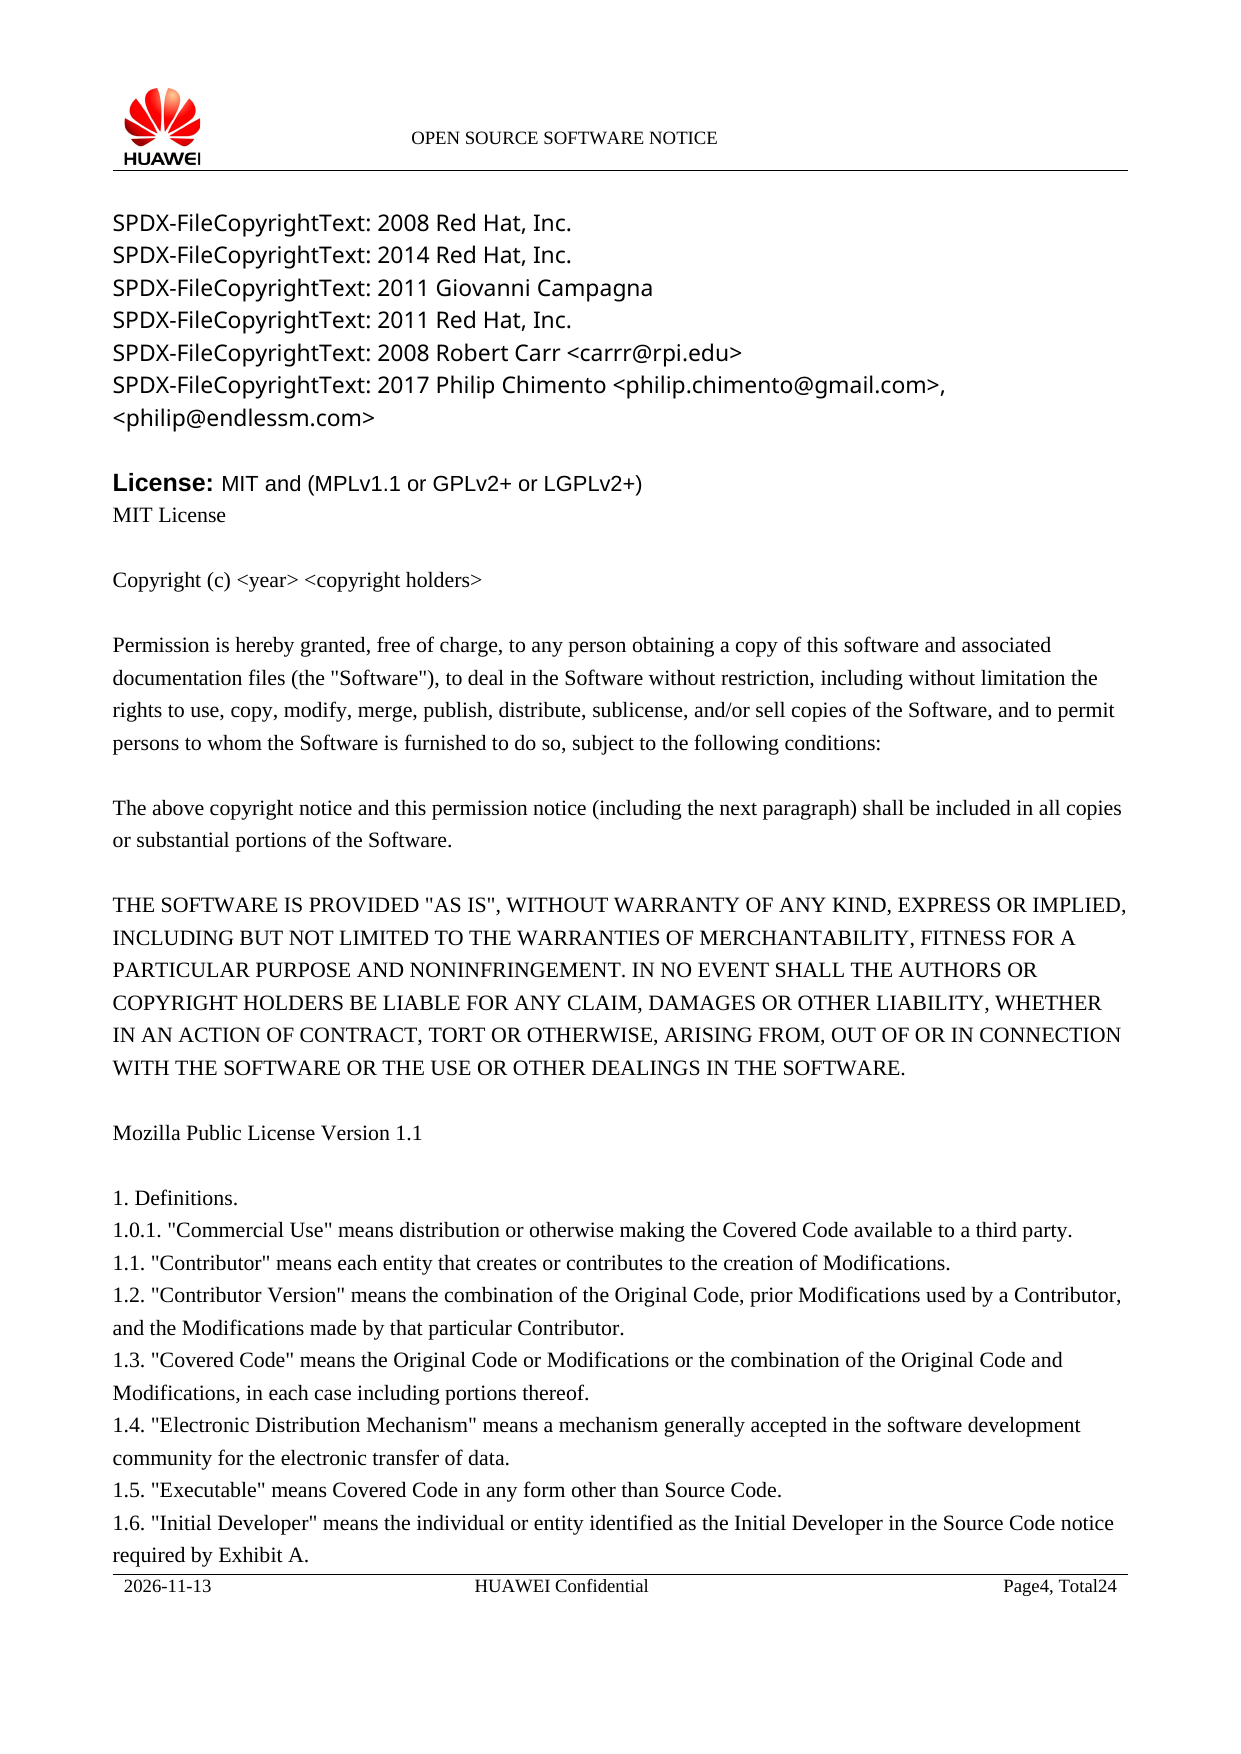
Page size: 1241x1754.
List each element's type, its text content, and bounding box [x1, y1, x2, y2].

picture [124, 88, 201, 165]
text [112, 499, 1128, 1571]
text License: MIT and (MPLv1.1 or GPLv2+ or LGPLv2+) [112, 466, 1128, 499]
